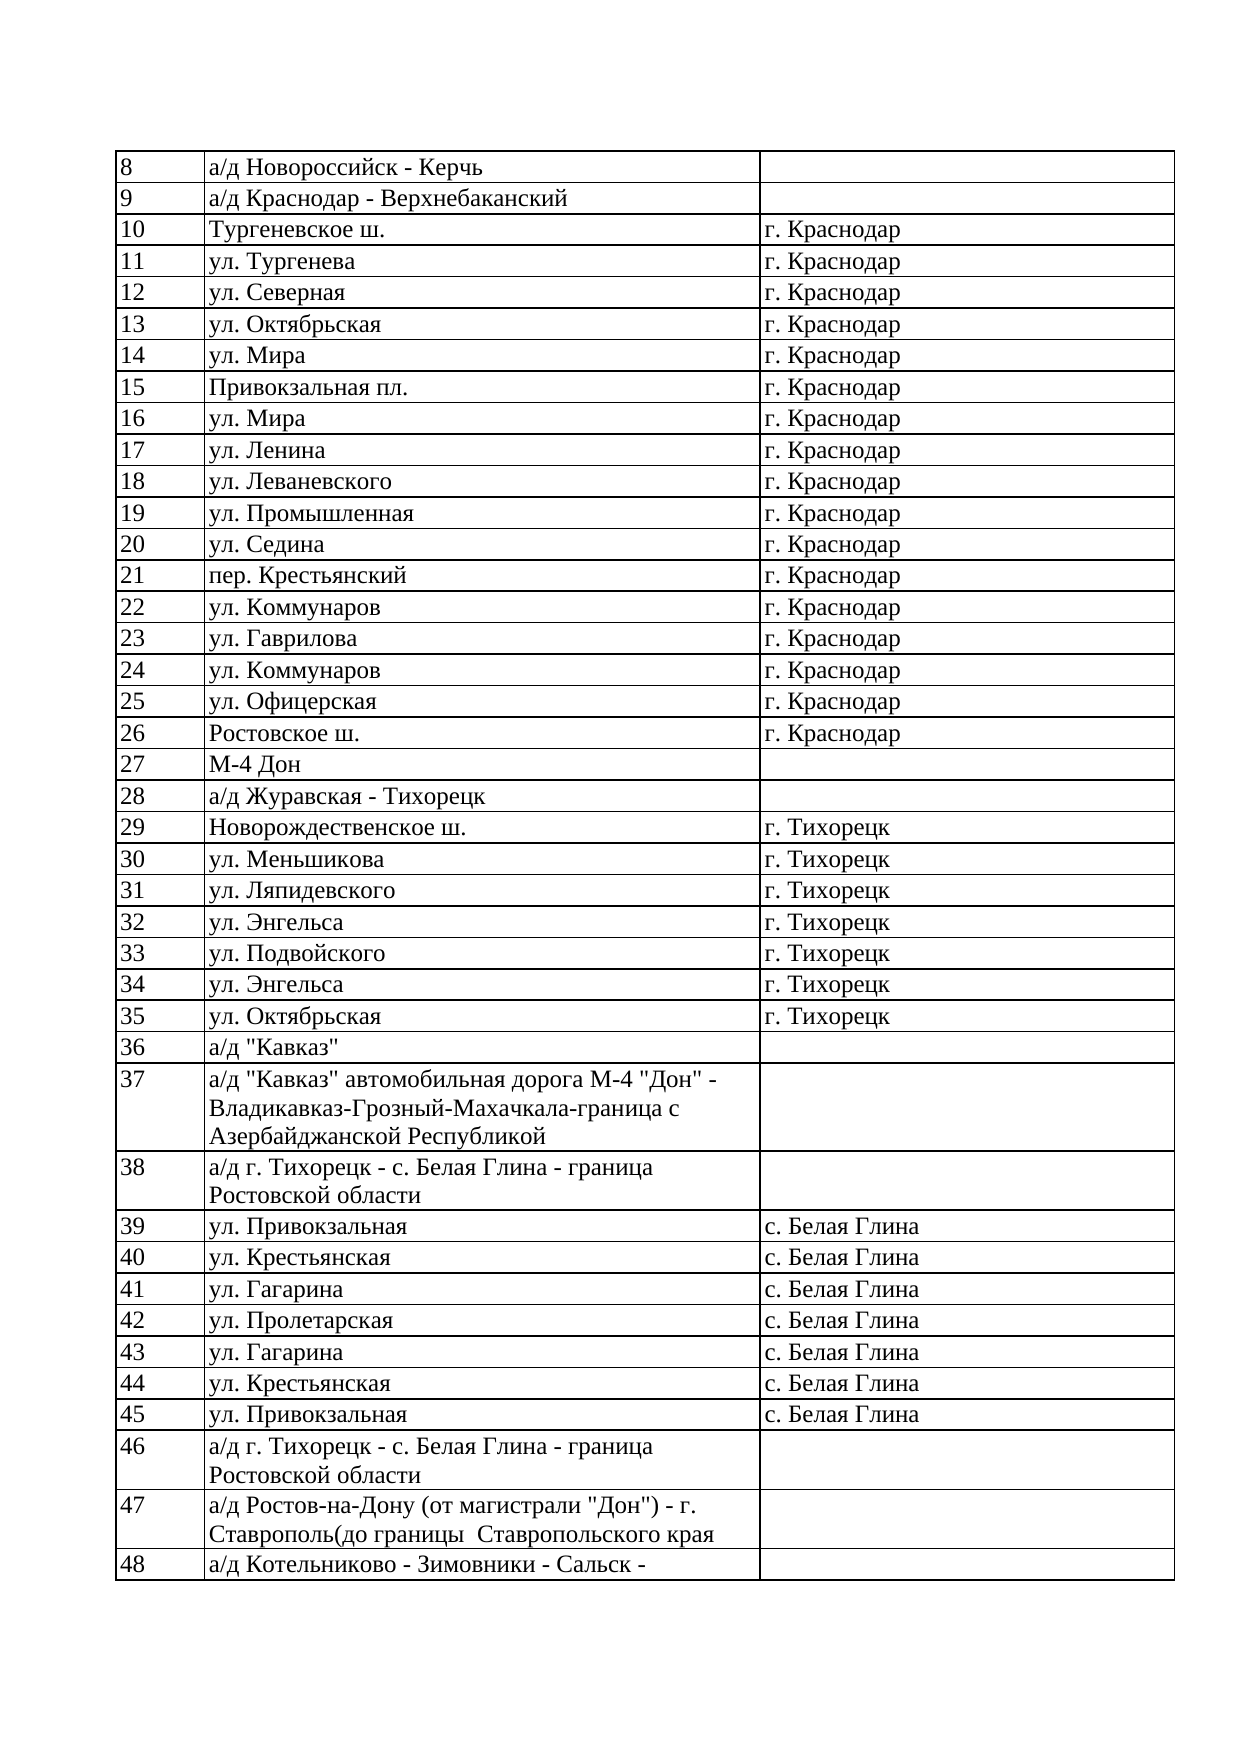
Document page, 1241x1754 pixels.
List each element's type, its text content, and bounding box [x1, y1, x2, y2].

table_cell 29 [117, 812, 204, 842]
table_cell г. Тихорецк [761, 844, 1174, 873]
table_cell с. Белая Глина [761, 1337, 1174, 1366]
table_cell г. Краснодар [761, 215, 1174, 244]
table_cell 16 [117, 403, 204, 433]
table_cell 10 [117, 215, 204, 244]
table_cell 43 [117, 1337, 204, 1366]
table_cell 8 [117, 152, 204, 181]
table_cell 11 [117, 246, 204, 276]
table_cell г. Краснодар [761, 592, 1174, 622]
table_cell 35 [117, 1001, 204, 1031]
table_cell 33 [117, 938, 204, 968]
table_cell [761, 1431, 1174, 1488]
table_cell с. Белая Глина [761, 1242, 1174, 1272]
table_cell г. Краснодар [761, 372, 1174, 402]
table_cell [761, 1064, 1174, 1150]
table_cell г. Краснодар [761, 718, 1174, 748]
table_cell 23 [117, 623, 204, 653]
table_cell а/д Ростов-на-Дону (от магистрали "Дон") - г. Ставрополь(до границы Ставропольского края [205, 1490, 759, 1547]
table_cell 9 [117, 183, 204, 213]
table_cell 46 [117, 1431, 204, 1488]
table_cell 31 [117, 875, 204, 905]
table_cell ул. Промышленная [205, 498, 759, 527]
table_cell ул. Коммунаров [205, 592, 759, 622]
table_cell г. Краснодар [761, 309, 1174, 339]
table_cell 32 [117, 907, 204, 936]
table_cell г. Краснодар [761, 655, 1174, 685]
table_cell ул. Мира [205, 403, 759, 433]
table_cell 40 [117, 1242, 204, 1272]
table_cell г. Тихорецк [761, 907, 1174, 936]
table_cell 34 [117, 970, 204, 999]
table_cell ул. Гагарина [205, 1337, 759, 1366]
table_cell а/д г. Тихорецк - с. Белая Глина - граница Ростовской области [205, 1431, 759, 1488]
table_cell а/д г. Тихорецк - с. Белая Глина - граница Ростовской области [205, 1152, 759, 1209]
table_cell г. Краснодар [761, 403, 1174, 433]
table_cell 42 [117, 1305, 204, 1335]
table_cell [761, 1032, 1174, 1062]
table_cell с. Белая Глина [761, 1400, 1174, 1429]
table_cell ул. Подвойского [205, 938, 759, 968]
table_cell Тургеневское ш. [205, 215, 759, 244]
table_cell г. Краснодар [761, 498, 1174, 527]
table_cell ул. Ленина [205, 435, 759, 464]
table_cell ул. Седина [205, 529, 759, 559]
table_cell ул. Привокзальная [205, 1211, 759, 1241]
table_cell 37 [117, 1064, 204, 1150]
table_cell г. Тихорецк [761, 1001, 1174, 1031]
table_cell [761, 749, 1174, 779]
table_cell г. Краснодар [761, 340, 1174, 370]
table_cell 20 [117, 529, 204, 559]
table_cell ул. Коммунаров [205, 655, 759, 685]
table_cell г. Краснодар [761, 246, 1174, 276]
table_cell ул. Офицерская [205, 686, 759, 716]
table_cell ул. Мира [205, 340, 759, 370]
table_cell ул. Крестьянская [205, 1368, 759, 1398]
table_cell 14 [117, 340, 204, 370]
table_cell 13 [117, 309, 204, 339]
table_cell Ростовское ш. [205, 718, 759, 748]
table_cell 44 [117, 1368, 204, 1398]
table_cell 41 [117, 1274, 204, 1303]
table_cell 48 [117, 1549, 204, 1579]
table_cell [761, 781, 1174, 811]
table_cell с. Белая Глина [761, 1211, 1174, 1241]
table_cell ул. Пролетарская [205, 1305, 759, 1335]
table_cell 18 [117, 466, 204, 496]
table_cell с. Белая Глина [761, 1274, 1174, 1303]
table_cell ул. Меньшикова [205, 844, 759, 873]
table_cell 38 [117, 1152, 204, 1209]
table_cell а/д Краснодар - Верхнебаканский [205, 183, 759, 213]
table_cell с. Белая Глина [761, 1305, 1174, 1335]
table_cell [761, 1549, 1174, 1579]
table_cell ул. Октябрьская [205, 309, 759, 339]
table_cell 47 [117, 1490, 204, 1547]
table_cell г. Краснодар [761, 561, 1174, 590]
table_cell М-4 Дон [205, 749, 759, 779]
table_cell г. Краснодар [761, 435, 1174, 464]
table_cell г. Тихорецк [761, 812, 1174, 842]
table_cell 22 [117, 592, 204, 622]
table_cell [761, 1490, 1174, 1547]
table_cell ул. Крестьянская [205, 1242, 759, 1272]
table_cell ул. Энгельса [205, 907, 759, 936]
table_cell ул. Октябрьская [205, 1001, 759, 1031]
table_cell пер. Крестьянский [205, 561, 759, 590]
table_cell г. Краснодар [761, 466, 1174, 496]
table_cell г. Краснодар [761, 529, 1174, 559]
table_cell г. Краснодар [761, 686, 1174, 716]
table_cell 21 [117, 561, 204, 590]
table_cell ул. Гагарина [205, 1274, 759, 1303]
table_cell 17 [117, 435, 204, 464]
table_cell а/д Новороссийск - Керчь [205, 152, 759, 181]
table_cell ул. Привокзальная [205, 1400, 759, 1429]
table_cell [761, 152, 1174, 181]
table_cell 12 [117, 277, 204, 307]
table_cell 26 [117, 718, 204, 748]
table_cell г. Краснодар [761, 623, 1174, 653]
table_cell 30 [117, 844, 204, 873]
table_cell Привокзальная пл. [205, 372, 759, 402]
table_cell а/д "Кавказ" [205, 1032, 759, 1062]
table_cell ул. Северная [205, 277, 759, 307]
table_cell [761, 1152, 1174, 1209]
table_cell 39 [117, 1211, 204, 1241]
table_cell 24 [117, 655, 204, 685]
table_cell ул. Энгельса [205, 970, 759, 999]
table_cell [761, 183, 1174, 213]
table_cell ул. Леваневского [205, 466, 759, 496]
table_cell 19 [117, 498, 204, 527]
table_cell 28 [117, 781, 204, 811]
table_cell 36 [117, 1032, 204, 1062]
table_cell ул. Гаврилова [205, 623, 759, 653]
table_cell 27 [117, 749, 204, 779]
table_cell а/д "Кавказ" автомобильная дорога М-4 "Дон" - Владикавказ-Грозный-Махачкала-граница с Азербайджанской Республикой [205, 1064, 759, 1150]
table_cell с. Белая Глина [761, 1368, 1174, 1398]
table_cell а/д Журавская - Тихорецк [205, 781, 759, 811]
table_cell г. Краснодар [761, 277, 1174, 307]
table_cell 25 [117, 686, 204, 716]
table_cell 15 [117, 372, 204, 402]
table_cell г. Тихорецк [761, 938, 1174, 968]
table_cell г. Тихорецк [761, 875, 1174, 905]
table_cell Новорождественское ш. [205, 812, 759, 842]
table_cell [205, 1549, 759, 1579]
table_cell ул. Тургенева [205, 246, 759, 276]
table_cell ул. Ляпидевского [205, 875, 759, 905]
table_cell 45 [117, 1400, 204, 1429]
table_cell г. Тихорецк [761, 970, 1174, 999]
